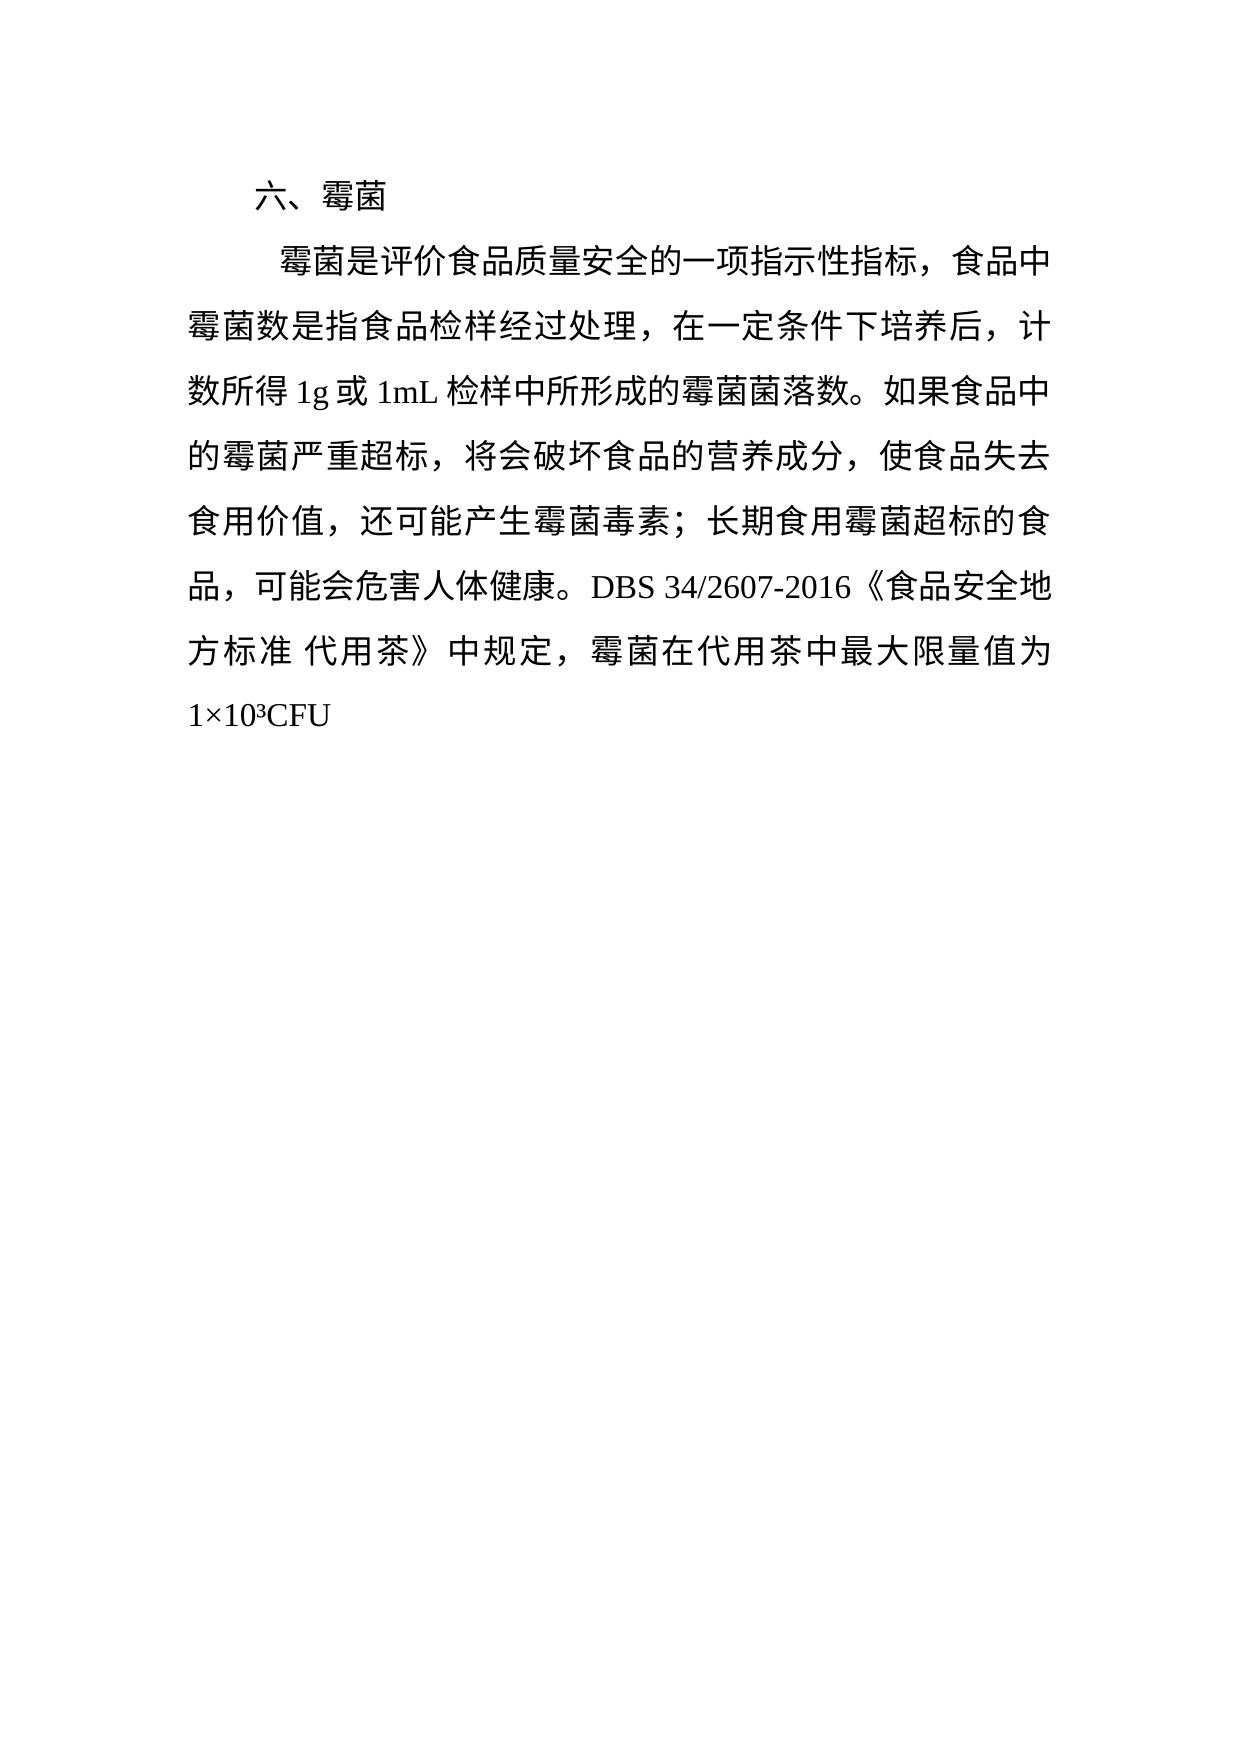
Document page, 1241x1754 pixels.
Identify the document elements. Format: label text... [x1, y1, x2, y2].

text 霉菌是评价食品质量安全的一项指示性指标，食品中霉菌数是指食品检样经过处理，在一定条件下培养后，计数所得1g或1mL检样中所形成的霉菌菌落数。如果食品中的霉菌严重超标，将会破坏食品的营养成分，使食品失去食用价值，还可能产生霉菌毒素；长期食用霉菌超标的食品，可能会危害人体健康。DBS 34/2607-2016《食品安全地方标准 代用茶》中规定，霉菌在代用茶中最大限量值为1×10³CFU [187, 227, 1053, 747]
text 六、霉菌 [187, 162, 1053, 227]
